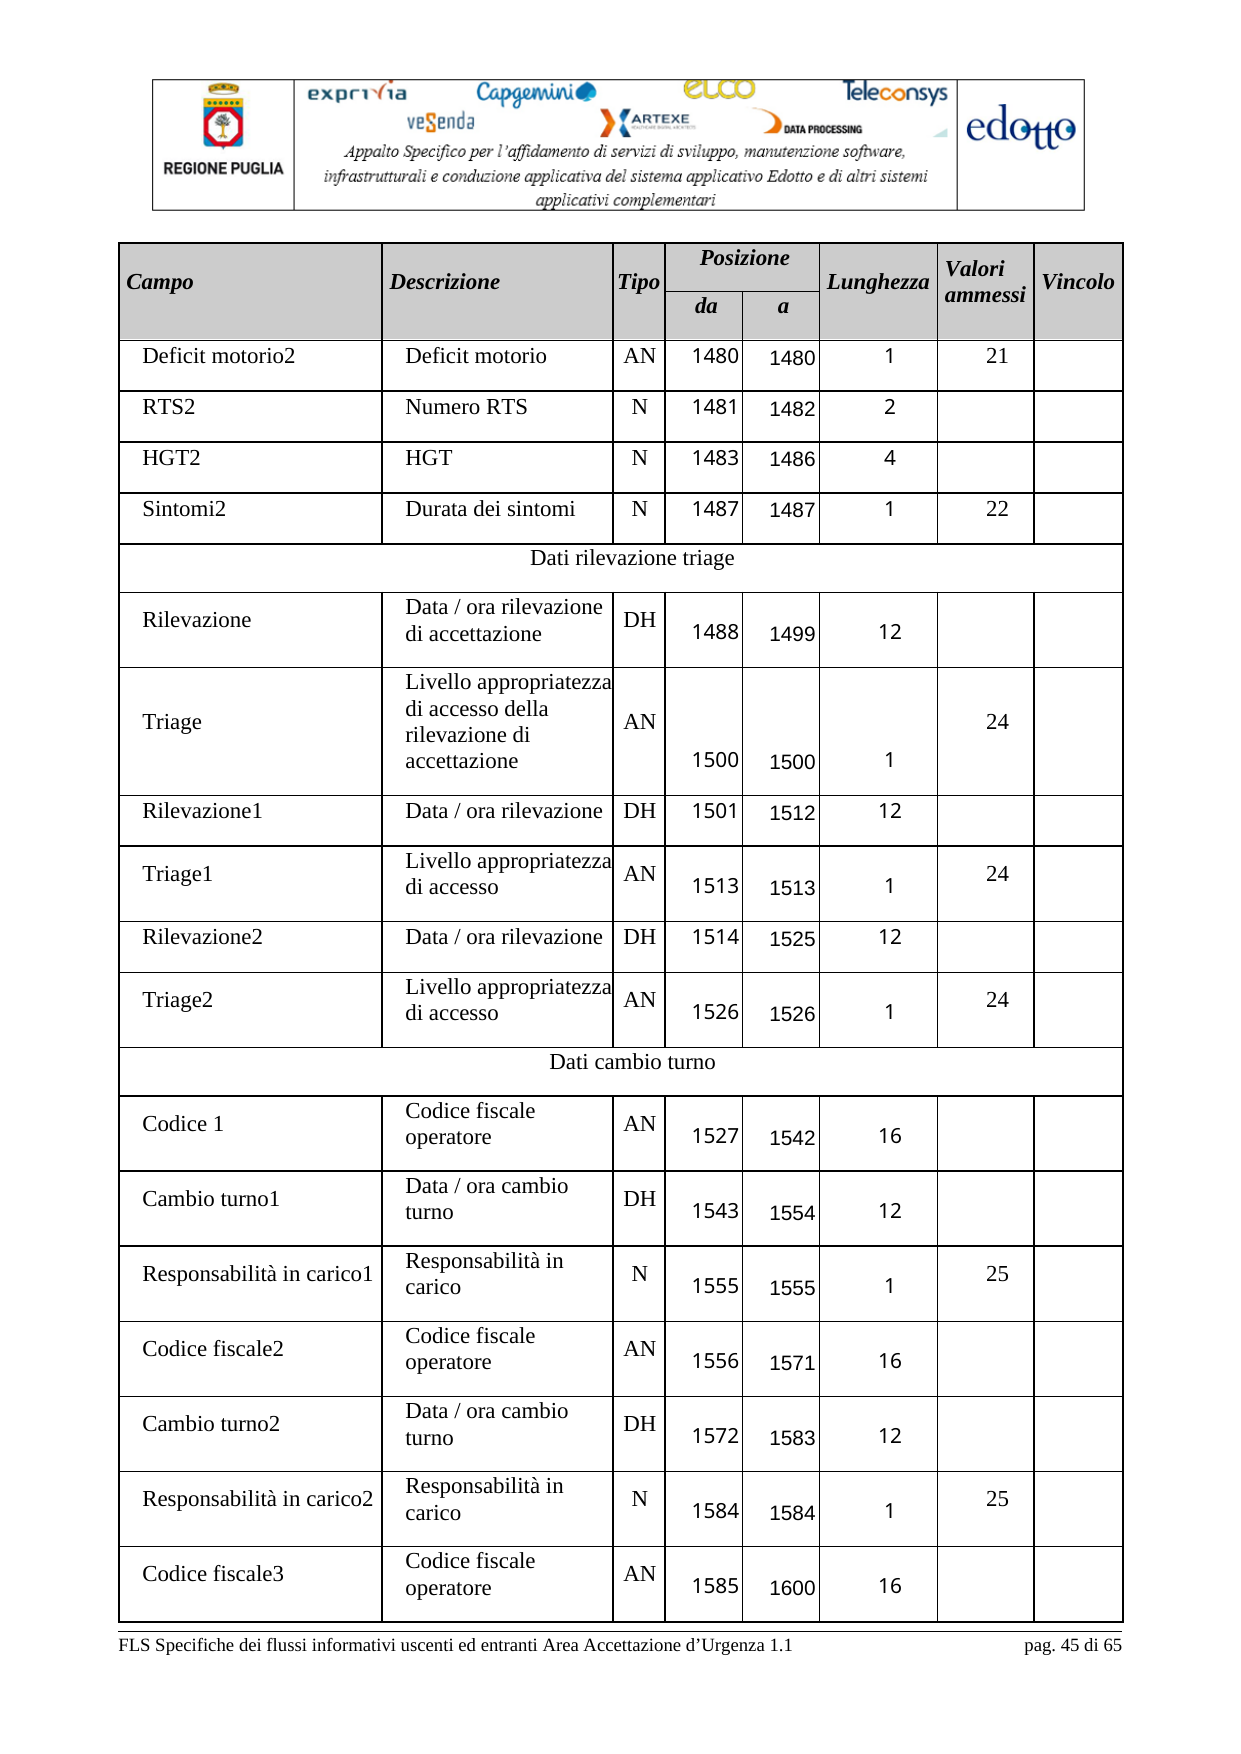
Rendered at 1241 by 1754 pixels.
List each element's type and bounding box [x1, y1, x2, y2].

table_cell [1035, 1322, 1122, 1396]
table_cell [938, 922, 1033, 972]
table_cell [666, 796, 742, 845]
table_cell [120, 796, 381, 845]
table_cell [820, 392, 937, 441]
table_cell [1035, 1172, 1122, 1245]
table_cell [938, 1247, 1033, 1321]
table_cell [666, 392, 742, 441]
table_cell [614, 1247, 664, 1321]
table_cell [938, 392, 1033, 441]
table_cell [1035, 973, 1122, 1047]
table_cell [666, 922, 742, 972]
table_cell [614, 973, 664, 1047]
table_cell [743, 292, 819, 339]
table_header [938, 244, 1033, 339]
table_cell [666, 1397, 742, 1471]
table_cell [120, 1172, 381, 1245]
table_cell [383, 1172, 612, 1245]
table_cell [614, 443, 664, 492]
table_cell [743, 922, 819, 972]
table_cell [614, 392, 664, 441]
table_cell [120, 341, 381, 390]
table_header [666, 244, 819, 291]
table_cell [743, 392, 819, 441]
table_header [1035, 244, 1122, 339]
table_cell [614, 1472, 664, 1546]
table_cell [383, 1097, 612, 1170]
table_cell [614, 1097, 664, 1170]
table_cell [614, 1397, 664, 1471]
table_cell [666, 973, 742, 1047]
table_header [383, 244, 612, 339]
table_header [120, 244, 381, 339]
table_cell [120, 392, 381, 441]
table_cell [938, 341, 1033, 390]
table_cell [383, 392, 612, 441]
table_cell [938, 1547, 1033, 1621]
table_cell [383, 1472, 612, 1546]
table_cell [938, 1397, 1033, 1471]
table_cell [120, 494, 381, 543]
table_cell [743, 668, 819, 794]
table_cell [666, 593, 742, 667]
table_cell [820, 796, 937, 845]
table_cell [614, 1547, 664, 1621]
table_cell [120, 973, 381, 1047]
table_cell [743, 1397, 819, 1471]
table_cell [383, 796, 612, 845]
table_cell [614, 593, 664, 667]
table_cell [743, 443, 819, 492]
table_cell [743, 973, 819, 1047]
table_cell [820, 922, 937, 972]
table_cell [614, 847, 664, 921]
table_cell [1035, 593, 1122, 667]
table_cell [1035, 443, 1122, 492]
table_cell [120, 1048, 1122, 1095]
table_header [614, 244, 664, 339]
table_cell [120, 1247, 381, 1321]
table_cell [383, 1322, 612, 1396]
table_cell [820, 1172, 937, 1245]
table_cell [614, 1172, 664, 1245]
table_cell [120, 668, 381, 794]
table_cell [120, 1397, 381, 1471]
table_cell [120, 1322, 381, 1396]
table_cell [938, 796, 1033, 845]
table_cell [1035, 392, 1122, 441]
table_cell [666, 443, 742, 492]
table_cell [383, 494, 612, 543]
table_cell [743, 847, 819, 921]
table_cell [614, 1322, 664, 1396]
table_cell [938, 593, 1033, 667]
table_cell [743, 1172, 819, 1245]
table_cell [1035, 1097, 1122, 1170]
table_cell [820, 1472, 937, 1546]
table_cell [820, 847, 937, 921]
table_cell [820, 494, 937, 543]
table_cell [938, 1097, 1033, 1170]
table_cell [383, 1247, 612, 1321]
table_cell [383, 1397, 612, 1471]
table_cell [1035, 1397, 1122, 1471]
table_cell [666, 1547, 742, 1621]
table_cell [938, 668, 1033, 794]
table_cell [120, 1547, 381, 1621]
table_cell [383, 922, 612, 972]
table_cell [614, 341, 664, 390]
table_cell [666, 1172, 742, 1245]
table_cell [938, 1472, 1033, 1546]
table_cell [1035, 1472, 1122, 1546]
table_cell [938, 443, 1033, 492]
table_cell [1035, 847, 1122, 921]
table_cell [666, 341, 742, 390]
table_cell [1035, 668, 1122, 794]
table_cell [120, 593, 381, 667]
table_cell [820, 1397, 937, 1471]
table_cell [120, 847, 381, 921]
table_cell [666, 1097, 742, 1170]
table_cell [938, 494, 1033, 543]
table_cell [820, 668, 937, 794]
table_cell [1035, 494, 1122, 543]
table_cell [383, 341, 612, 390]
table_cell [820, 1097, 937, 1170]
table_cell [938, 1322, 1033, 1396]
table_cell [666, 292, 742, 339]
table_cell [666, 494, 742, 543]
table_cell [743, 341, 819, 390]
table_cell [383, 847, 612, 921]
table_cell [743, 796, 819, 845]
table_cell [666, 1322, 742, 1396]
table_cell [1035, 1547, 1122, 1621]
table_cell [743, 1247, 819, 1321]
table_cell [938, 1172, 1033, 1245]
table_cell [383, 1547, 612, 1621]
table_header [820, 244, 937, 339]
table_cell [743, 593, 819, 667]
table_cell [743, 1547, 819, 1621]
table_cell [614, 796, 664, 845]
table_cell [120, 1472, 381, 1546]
picture [147, 73, 1093, 218]
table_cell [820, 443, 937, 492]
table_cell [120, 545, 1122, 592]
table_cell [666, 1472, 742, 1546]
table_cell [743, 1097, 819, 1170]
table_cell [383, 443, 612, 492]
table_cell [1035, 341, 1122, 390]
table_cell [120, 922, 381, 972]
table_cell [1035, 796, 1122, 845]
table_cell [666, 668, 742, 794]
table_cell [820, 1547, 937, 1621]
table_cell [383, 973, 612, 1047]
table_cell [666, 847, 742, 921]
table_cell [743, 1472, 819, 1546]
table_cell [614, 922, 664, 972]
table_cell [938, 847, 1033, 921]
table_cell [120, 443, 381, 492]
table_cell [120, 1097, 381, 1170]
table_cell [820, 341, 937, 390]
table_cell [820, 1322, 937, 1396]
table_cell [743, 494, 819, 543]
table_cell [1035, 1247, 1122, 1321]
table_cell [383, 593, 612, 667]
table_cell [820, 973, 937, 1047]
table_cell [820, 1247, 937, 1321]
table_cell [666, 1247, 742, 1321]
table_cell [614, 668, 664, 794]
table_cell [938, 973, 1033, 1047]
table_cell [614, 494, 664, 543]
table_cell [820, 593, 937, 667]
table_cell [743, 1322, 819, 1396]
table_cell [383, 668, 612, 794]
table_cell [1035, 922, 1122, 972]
